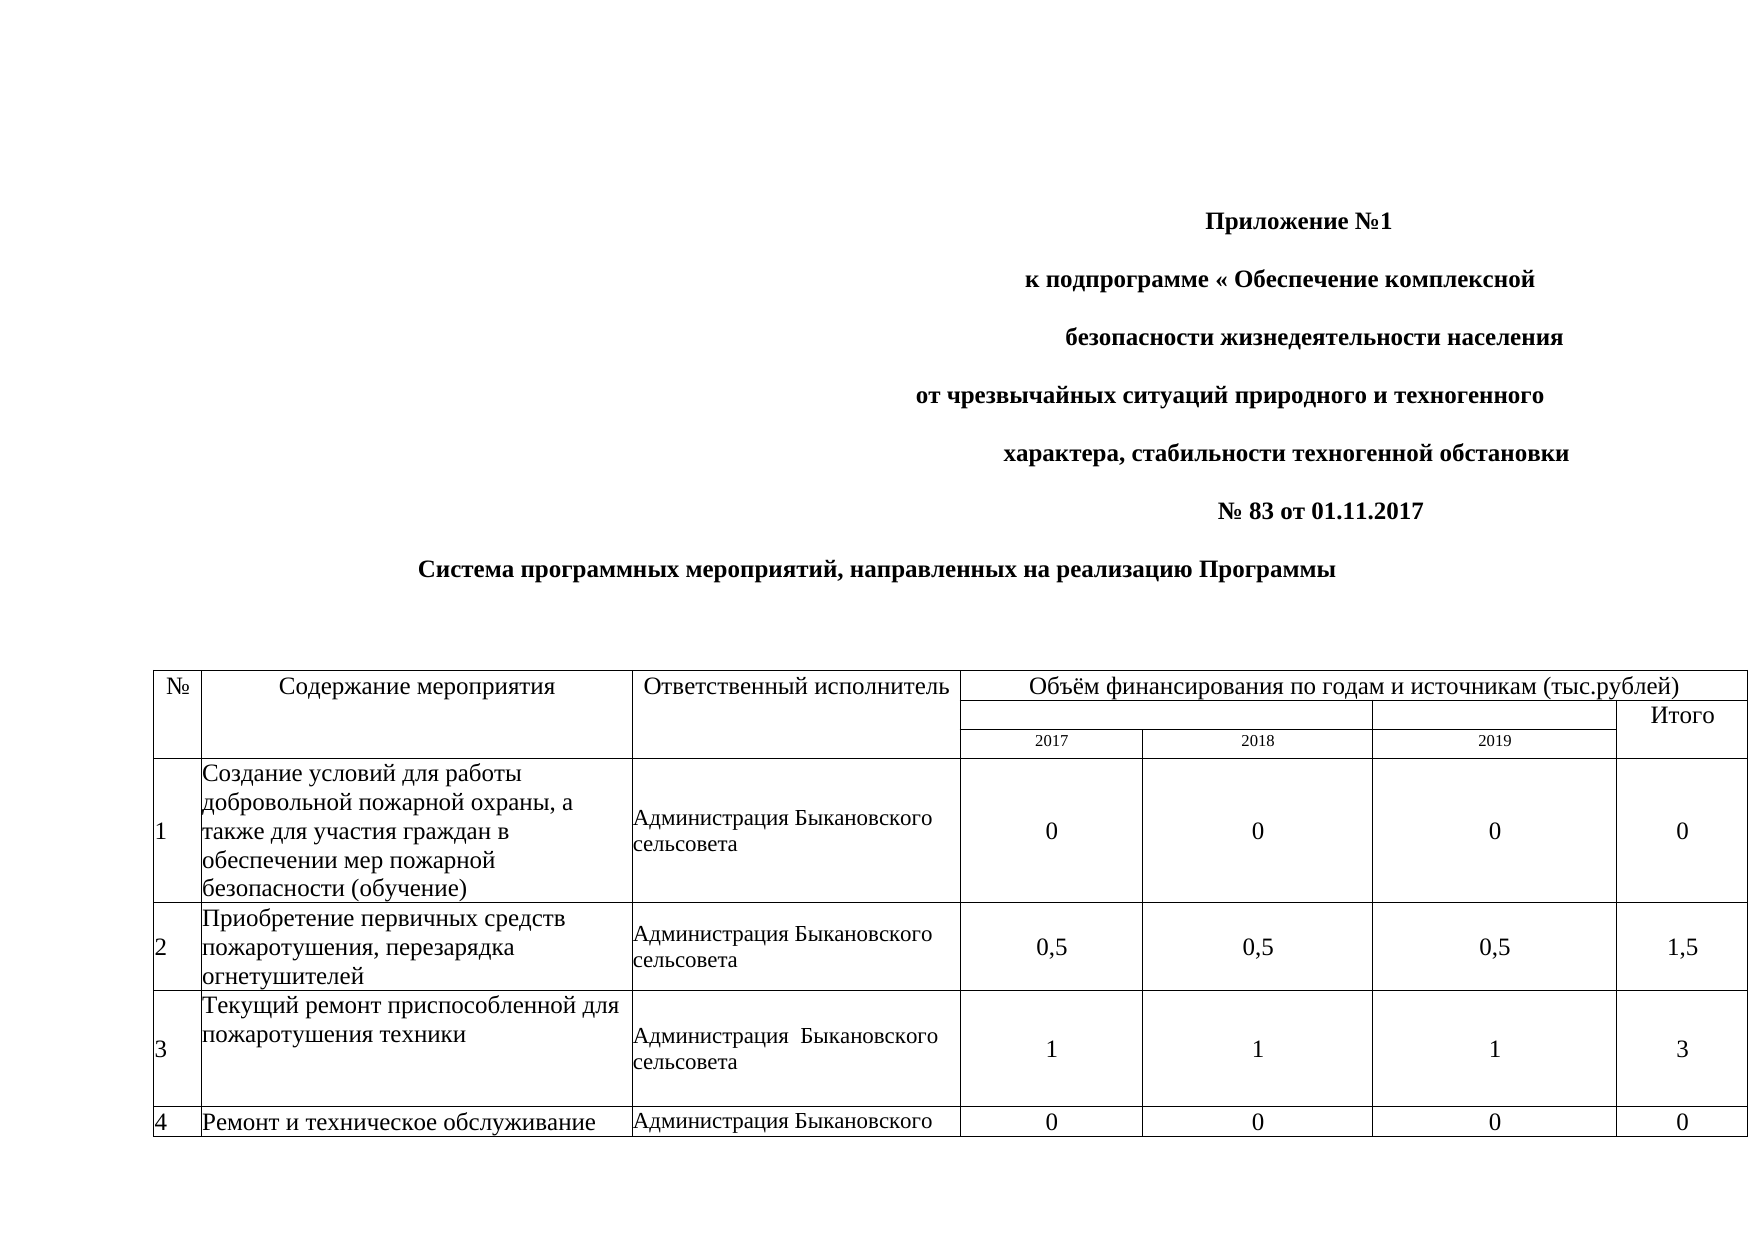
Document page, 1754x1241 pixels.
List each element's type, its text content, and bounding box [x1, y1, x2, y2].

table_cell 0 [1617, 1107, 1747, 1136]
table_cell 0 [961, 1107, 1142, 1136]
table_cell 0 [1373, 759, 1616, 902]
table_header Содержание мероприятия [202, 671, 632, 757]
text характера, стабильности техногенной обстановки [118, 438, 1636, 467]
table_cell Создание условий для работы добровольной пожарной охраны, а также для участия граждан в обеспечении мер пожарной безопасности (обучение) [202, 759, 632, 902]
text Приложение №1 [118, 206, 1636, 235]
table_cell 0 [961, 759, 1142, 902]
table_cell 0 [1373, 1107, 1616, 1136]
text № 83 от 01.11.2017 [118, 496, 1636, 525]
table_cell 0,5 [1373, 903, 1616, 989]
table_cell 0 [1617, 759, 1747, 902]
table_cell 3 [154, 991, 201, 1106]
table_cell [202, 1107, 632, 1136]
text безопасности жизнедеятельности населения [118, 322, 1636, 351]
table_header Объём финансирования по годам и источникам (тыс.рублей) [961, 671, 1747, 699]
table_cell 1 [1143, 991, 1372, 1106]
table_cell 3 [1617, 991, 1747, 1106]
table_cell 1 [1373, 991, 1616, 1106]
table_cell 4 [154, 1107, 201, 1136]
table_cell 2017 [961, 730, 1142, 757]
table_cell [633, 1107, 960, 1136]
table_cell 2 [154, 903, 201, 989]
text от чрезвычайных ситуаций природного и техногенного [118, 380, 1636, 409]
table_cell [961, 701, 1372, 729]
table_cell Приобретение первичных средств пожаротушения, перезарядка огнетушителей [202, 903, 632, 989]
table_cell 1,5 [1617, 903, 1747, 989]
table_cell [1373, 701, 1616, 729]
table_cell 0 [1143, 1107, 1372, 1136]
table_cell Текущий ремонт приспособленной для пожаротушения техники [202, 991, 632, 1106]
table_cell 2018 [1143, 730, 1372, 757]
table_cell 1 [154, 759, 201, 902]
table_cell 0,5 [961, 903, 1142, 989]
text к подпрограмме « Обеспечение комплексной [118, 264, 1636, 293]
table_header № [154, 671, 201, 757]
table_cell 1 [961, 991, 1142, 1106]
table_cell Администрация Быкановского сельсовета [633, 903, 960, 989]
table_cell Итого [1617, 701, 1747, 757]
table_cell 2019 [1373, 730, 1616, 757]
table_cell Администрация Быкановского сельсовета [633, 991, 960, 1106]
table_header Ответственный исполнитель [633, 671, 960, 757]
table_cell 0,5 [1143, 903, 1372, 989]
table_cell Администрация Быкановского сельсовета [633, 759, 960, 902]
table_cell 0 [1143, 759, 1372, 902]
text Система программных мероприятий, направленных на реализацию Программы [118, 554, 1636, 583]
